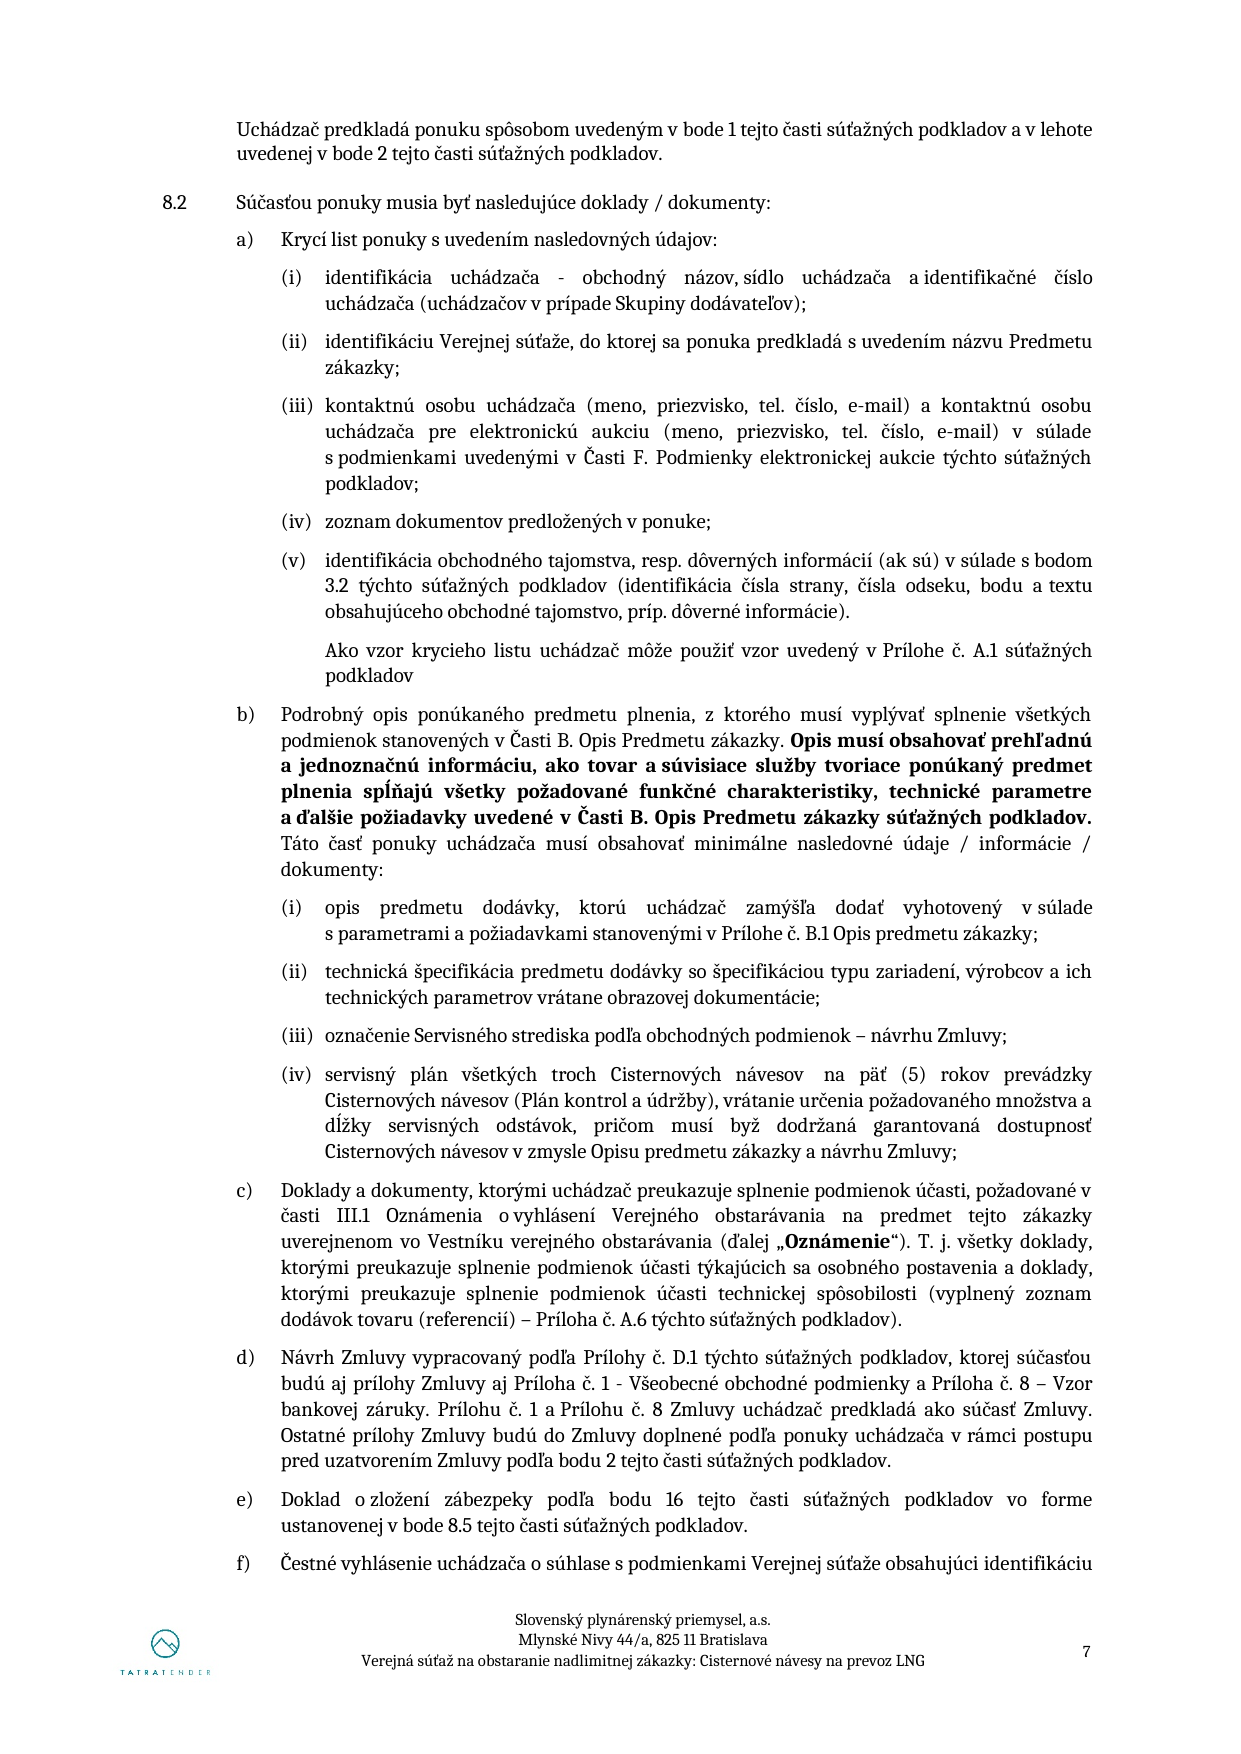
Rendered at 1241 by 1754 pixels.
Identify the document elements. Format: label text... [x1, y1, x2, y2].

subtitle Podrobný opis ponúkaného predmetu plnenia, z ktorého musí vyplývať splnenie všetkých podmienok stanovených v Časti B. Opis Predmetu zákazky. Opis musí obsahovať prehľadnú a jednoznačnú informáciu, ako tovar a súvisiace služby tvoriace ponúkaný predmet plnenia spĺňajú všetky požadované funkčné charakteristiky, technické parametre a ďalšie požiadavky uvedené v Časti B. Opis Predmetu zákazky súťažných podkladov. Táto časť ponuky uchádzača musí obsahovať minimálne nasledovné údaje / informácie / dokumenty: [236, 702, 1093, 881]
subtitle Súčasťou ponuky musia byť nasledujúce doklady / dokumenty: [162, 191, 1093, 215]
text Ako vzor krycieho listu uchádzač môže použiť vzor uvedený v Prílohe č. A.1 súťažných podkladov [325, 638, 1093, 688]
subtitle identifikáciu Verejnej súťaže, do ktorej sa ponuka predkladá s uvedením názvu Predmetu zákazky; [281, 330, 1093, 380]
subtitle zoznam dokumentov predložených v ponuke; [281, 510, 1093, 534]
subtitle identifikácia uchádzača - obchodný názov, sídlo uchádzača a identifikačné číslo uchádzača (uchádzačov v prípade Skupiny dodávateľov); [281, 266, 1093, 316]
subtitle kontaktnú osobu uchádzača (meno, priezvisko, tel. číslo, e-mail) a kontaktnú osobu uchádzača pre elektronickú aukciu (meno, priezvisko, tel. číslo, e-mail) v súlade s podmienkami uvedenými v Časti F. Podmienky elektronickej aukcie týchto súťažných podkladov; [281, 394, 1093, 496]
subtitle identifikácia obchodného tajomstva, resp. dôverných informácií (ak sú) v súlade s bodom 25.2 týchto súťažných podkladov (identifikácia čísla strany, čísla odseku, bodu a textu obsahujúceho obchodné tajomstvo, príp. dôverné informácie). [281, 548, 1093, 624]
subtitle servisný plán všetkých troch Cisternových návesov na päť (5) rokov prevádzky Cisternových návesov (Plán kontrol a údržby), vrátanie určenia požadovaného množstva a dĺžky servisných odstávok, pričom musí byž dodržaná garantovaná dostupnosť Cisternových návesov v zmysle Opisu predmetu zákazky a návrhu Zmluvy; [281, 1062, 1093, 1164]
picture [99, 1605, 231, 1699]
subtitle Návrh Zmluvy vypracovaný podľa Prílohy č. D.1 týchto súťažných podkladov, ktorej súčasťou budú aj prílohy Zmluvy aj Príloha č. 1 - Všeobecné obchodné podmienky a Príloha č. 8 – Vzor bankovej záruky. Prílohu č. 1 a Prílohu č. 8 Zmluvy uchádzač predkladá ako súčasť Zmluvy. Ostatné prílohy Zmluvy budú do Zmluvy doplnené podľa ponuky uchádzača v rámci postupu pred uzatvorením Zmluvy podľa bodu 27 tejto časti súťažných podkladov. [236, 1346, 1093, 1473]
subtitle opis predmetu dodávky, ktorú uchádzač zamýšľa dodať vyhotovený v súlade s parametrami a požiadavkami stanovenými v Prílohe č. B.1 Opis predmetu zákazky; [281, 896, 1093, 946]
subtitle technická špecifikácia predmetu dodávky so špecifikáciou typu zariadení, výrobcov a ich technických parametrov vrátane obrazovej dokumentácie; [281, 960, 1093, 1010]
subtitle označenie Servisného strediska podľa obchodných podmienok – návrhu Zmluvy; [281, 1024, 1093, 1048]
subtitle Krycí list ponuky s uvedením nasledovných údajov: [236, 227, 1093, 251]
subtitle Doklad o zložení zábezpeky podľa bodu 16 tejto časti súťažných podkladov vo forme ustanovenej v bode 8.5 tejto časti súťažných podkladov. [236, 1487, 1093, 1537]
subtitle Doklady a dokumenty, ktorými uchádzač preukazuje splnenie podmienok účasti, požadované v časti III.1 Oznámenia o vyhlásení Verejného obstarávania na predmet tejto zákazky uverejnenom vo Vestníku verejného obstarávania (ďalej „Oznámenie“). T. j. všetky doklady, ktorými preukazuje splnenie podmienok účasti týkajúcich sa osobného postavenia a doklady, ktorými preukazuje splnenie podmienok účasti technickej spôsobilosti (vyplnený zoznam dodávok tovaru (referencií) – Príloha č. A.6 týchto súťažných podkladov). [236, 1178, 1093, 1331]
